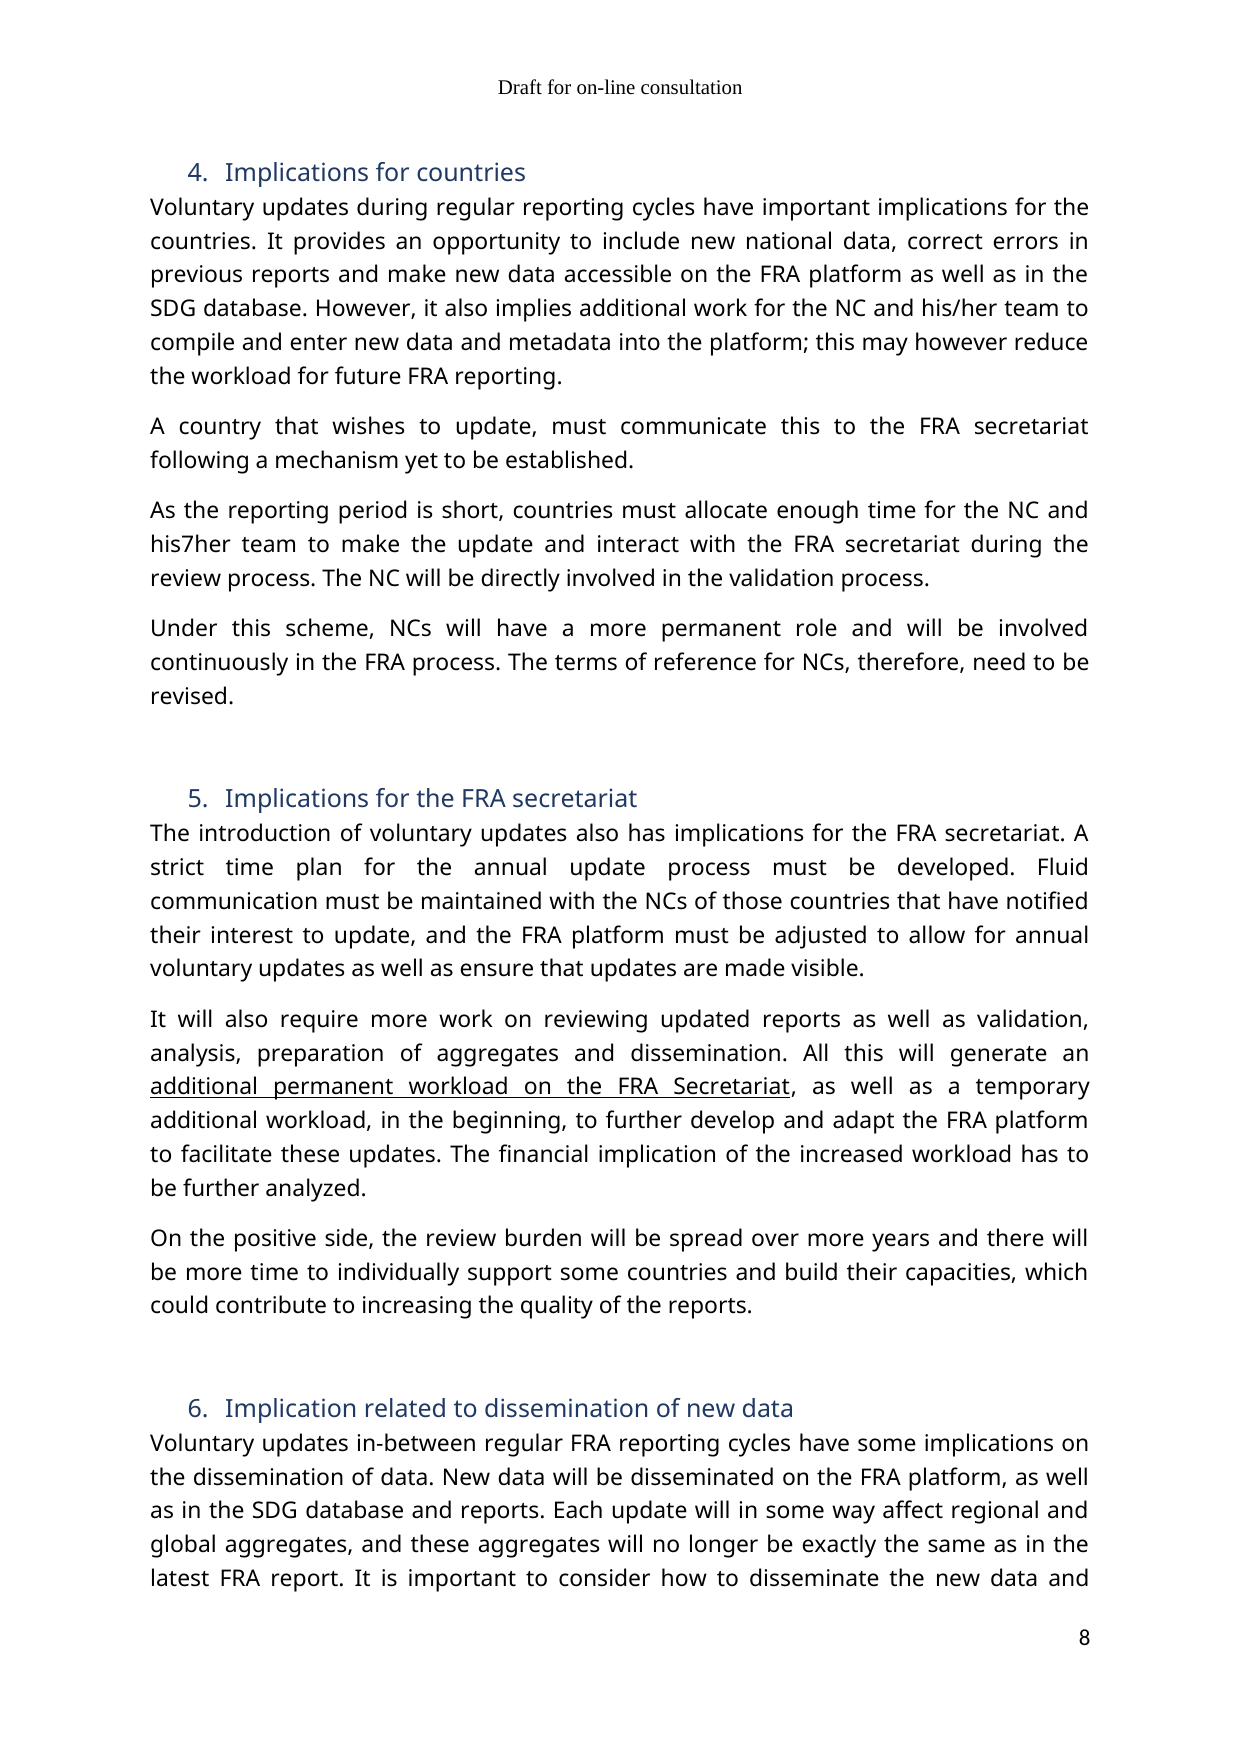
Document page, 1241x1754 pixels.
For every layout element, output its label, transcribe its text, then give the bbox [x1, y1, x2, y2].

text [150, 1427, 1090, 1593]
text As the reporting period is short, countries must allocate enough time for the NC and his7her team to make the update and interact with the FRA secretariat during the review process. The NC will be directly involved in the validation process. [150, 494, 1090, 593]
text Voluntary updates during regular reporting cycles have important implications for the countries. It provides an opportunity to include new national data, correct errors in previous reports and make new data accessible on the FRA platform as well as in the SDG database. However, it also implies additional work for the NC and his/her team to compile and enter new data and metadata into the platform; this may however reduce the workload for future FRA reporting. [150, 191, 1090, 391]
subtitle Implication related to dissemination of new data [187, 1390, 1090, 1424]
text It will also require more work on reviewing updated reports as well as validation, analysis, preparation of aggregates and dissemination. All this will generate an additional permanent workload on the FRA Secretariat, as well as a temporary additional workload, in the beginning, to further develop and adapt the FRA platform to facilitate these updates. The financial implication of the increased workload has to be further analyzed. [150, 1003, 1090, 1203]
text On the positive side, the review burden will be spread over more years and there will be more time to individually support some countries and build their capacities, which could contribute to increasing the quality of the reports. [150, 1222, 1090, 1321]
text A country that wishes to update, must communicate this to the FRA secretariat following a mechanism yet to be established. [150, 410, 1090, 475]
text Under this scheme, NCs will have a more permanent role and will be involved continuously in the FRA process. The terms of reference for NCs, therefore, need to be revised. [150, 612, 1090, 711]
subtitle Implications for countries [187, 154, 1090, 188]
subtitle Implications for the FRA secretariat [187, 781, 1090, 814]
text The introduction of voluntary updates also has implications for the FRA secretariat. A strict time plan for the annual update process must be developed. Fluid communication must be maintained with the NCs of those countries that have notified their interest to update, and the FRA platform must be adjusted to allow for annual voluntary updates as well as ensure that updates are made visible. [150, 817, 1090, 983]
